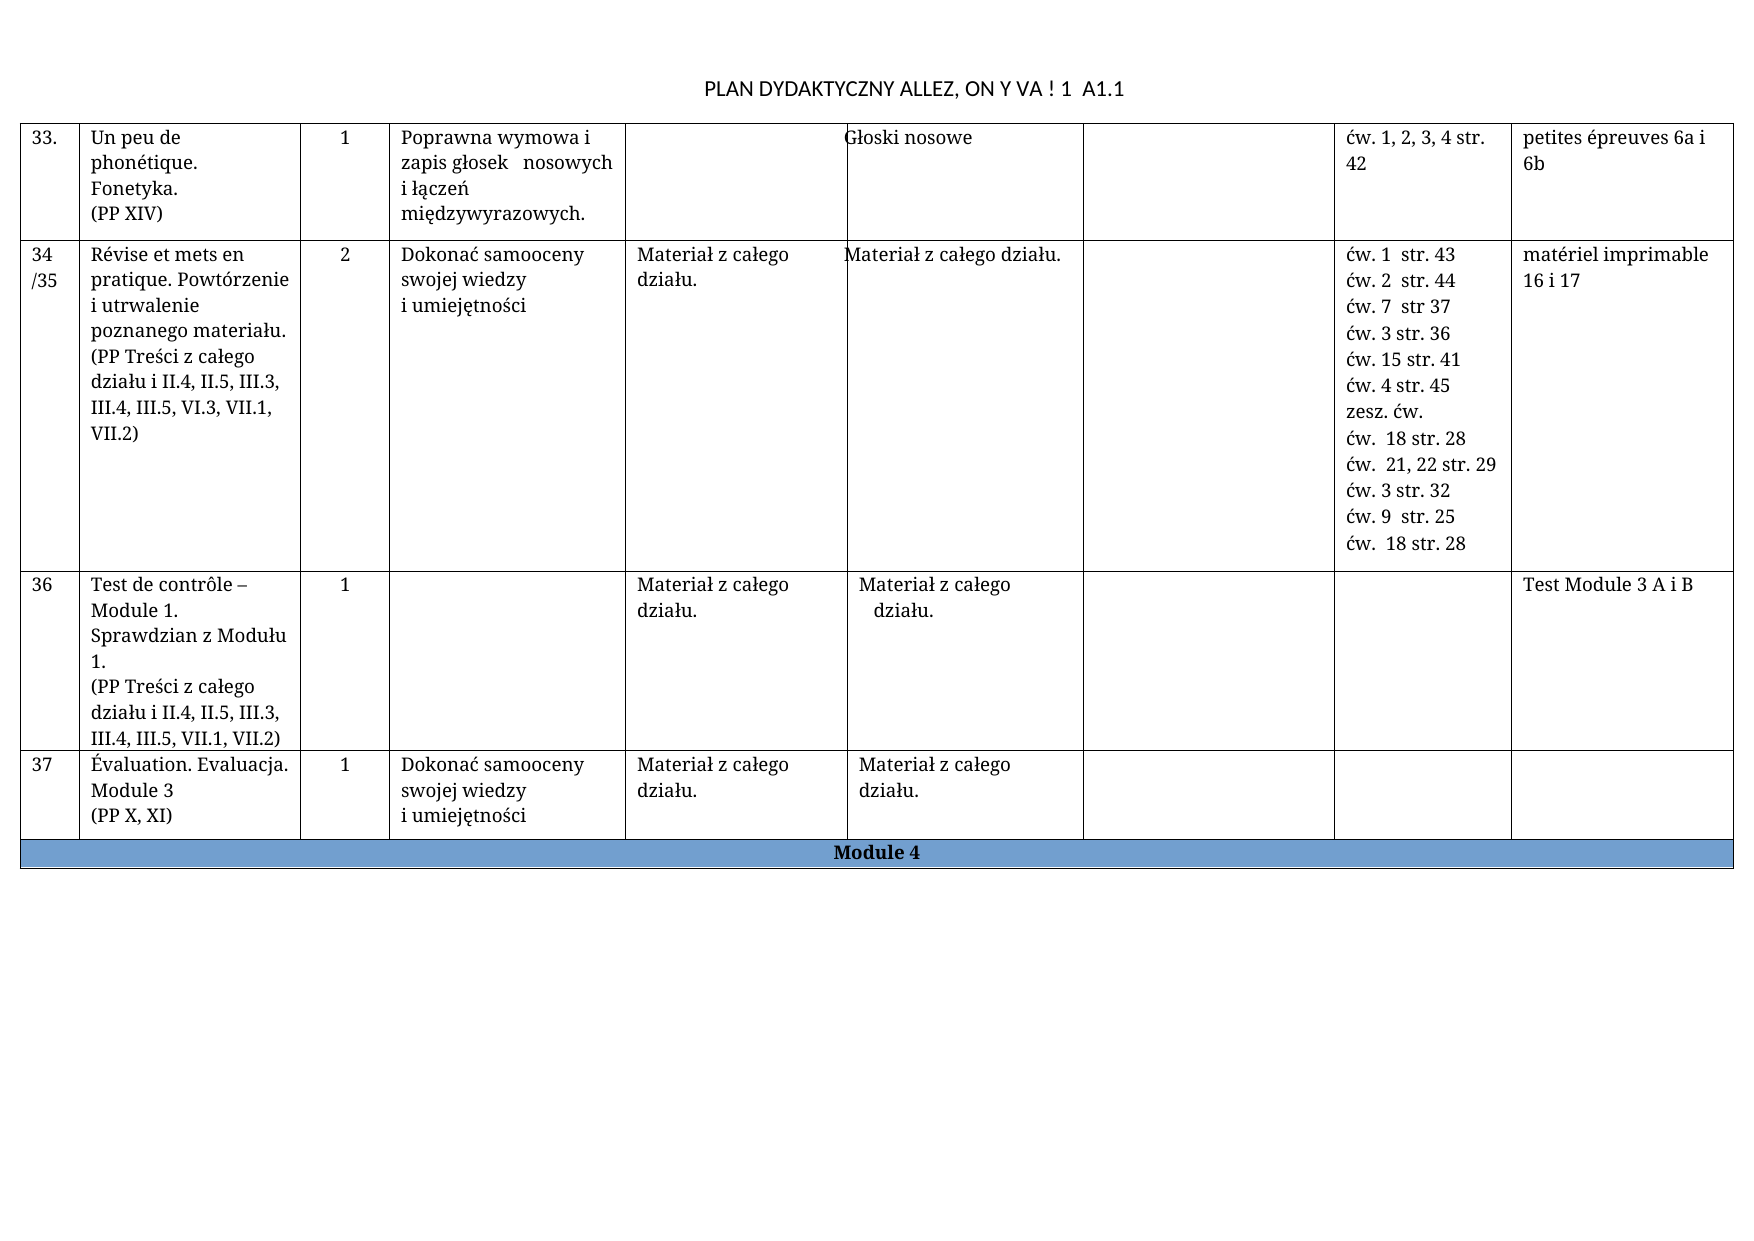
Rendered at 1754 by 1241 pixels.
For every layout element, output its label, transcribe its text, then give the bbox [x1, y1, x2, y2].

table_cell Dokonać samooceny swojej wiedzy i umiejętności [390, 241, 625, 571]
table_cell Test Module 3 A i B [1512, 572, 1733, 750]
table_cell Poprawna wymowa i zapis głosek nosowych i łączeń międzywyrazowych. [390, 124, 625, 240]
table_cell Materiał z całego działu. [848, 241, 1083, 571]
table_cell Test de contrôle – Module 1. Sprawdzian z Modułu 1. (PP Treści z całego działu i II.4, II.5, III.3, III.4, III.5, VII.1, VII.2) [80, 572, 300, 750]
table_cell 34 /35 [21, 241, 79, 571]
table_cell matériel imprimable 16 i 17 [1512, 241, 1733, 571]
table_cell Un peu de phonétique. Fonetyka. (PP XIV) [80, 124, 300, 240]
table_cell 37 [21, 751, 79, 838]
table_cell Materiał z całego działu. [848, 751, 1083, 838]
table_cell [1335, 751, 1511, 838]
table_cell [1084, 751, 1334, 838]
table_cell Module 4 [21, 840, 1733, 867]
table_cell Révise et mets en pratique. Powtórzenie i utrwalenie poznanego materiału. (PP Treści z całego działu i II.4, II.5, III.3, III.4, III.5, VI.3, VII.1, VII.2) [80, 241, 300, 571]
table_cell 36 [21, 572, 79, 750]
table_cell Materiał z całego działu. [626, 241, 847, 571]
table_cell Materiał z całego działu. [848, 572, 1083, 750]
table_cell Materiał z całego działu. [626, 751, 847, 838]
table_cell Głoski nosowe [848, 124, 1083, 240]
table_cell [626, 124, 847, 240]
table_cell ćw. 1 str. 43 ćw. 2 str. 44 ćw. 7 str 37 ćw. 3 str. 36 ćw. 15 str. 41 ćw. 4 str. 45 zesz. ćw. ćw. 18 str. 28 ćw. 21, 22 str. 29 ćw. 3 str. 32 ćw. 9 str. 25 ćw. 18 str. 28 [1335, 241, 1511, 571]
table_cell 2 [301, 241, 389, 571]
table_cell [390, 572, 625, 750]
table_cell ćw. 1, 2, 3, 4 str. 42 [1335, 124, 1511, 240]
table_cell Évaluation. Evaluacja. Module 3 (PP X, XI) [80, 751, 300, 838]
table_cell 1 [301, 572, 389, 750]
table_cell [1084, 241, 1334, 571]
table_cell 1 [301, 124, 389, 240]
table_cell [1335, 572, 1511, 750]
table_cell [1084, 124, 1334, 240]
table_cell [1084, 572, 1334, 750]
table_cell Dokonać samooceny swojej wiedzy i umiejętności [390, 751, 625, 838]
table_cell Materiał z całego działu. [626, 572, 847, 750]
table_cell petites épreuves 6a i 6b [1512, 124, 1733, 240]
table_cell 1 [301, 751, 389, 838]
table_cell [1512, 751, 1733, 838]
table_cell 33. [21, 124, 79, 240]
